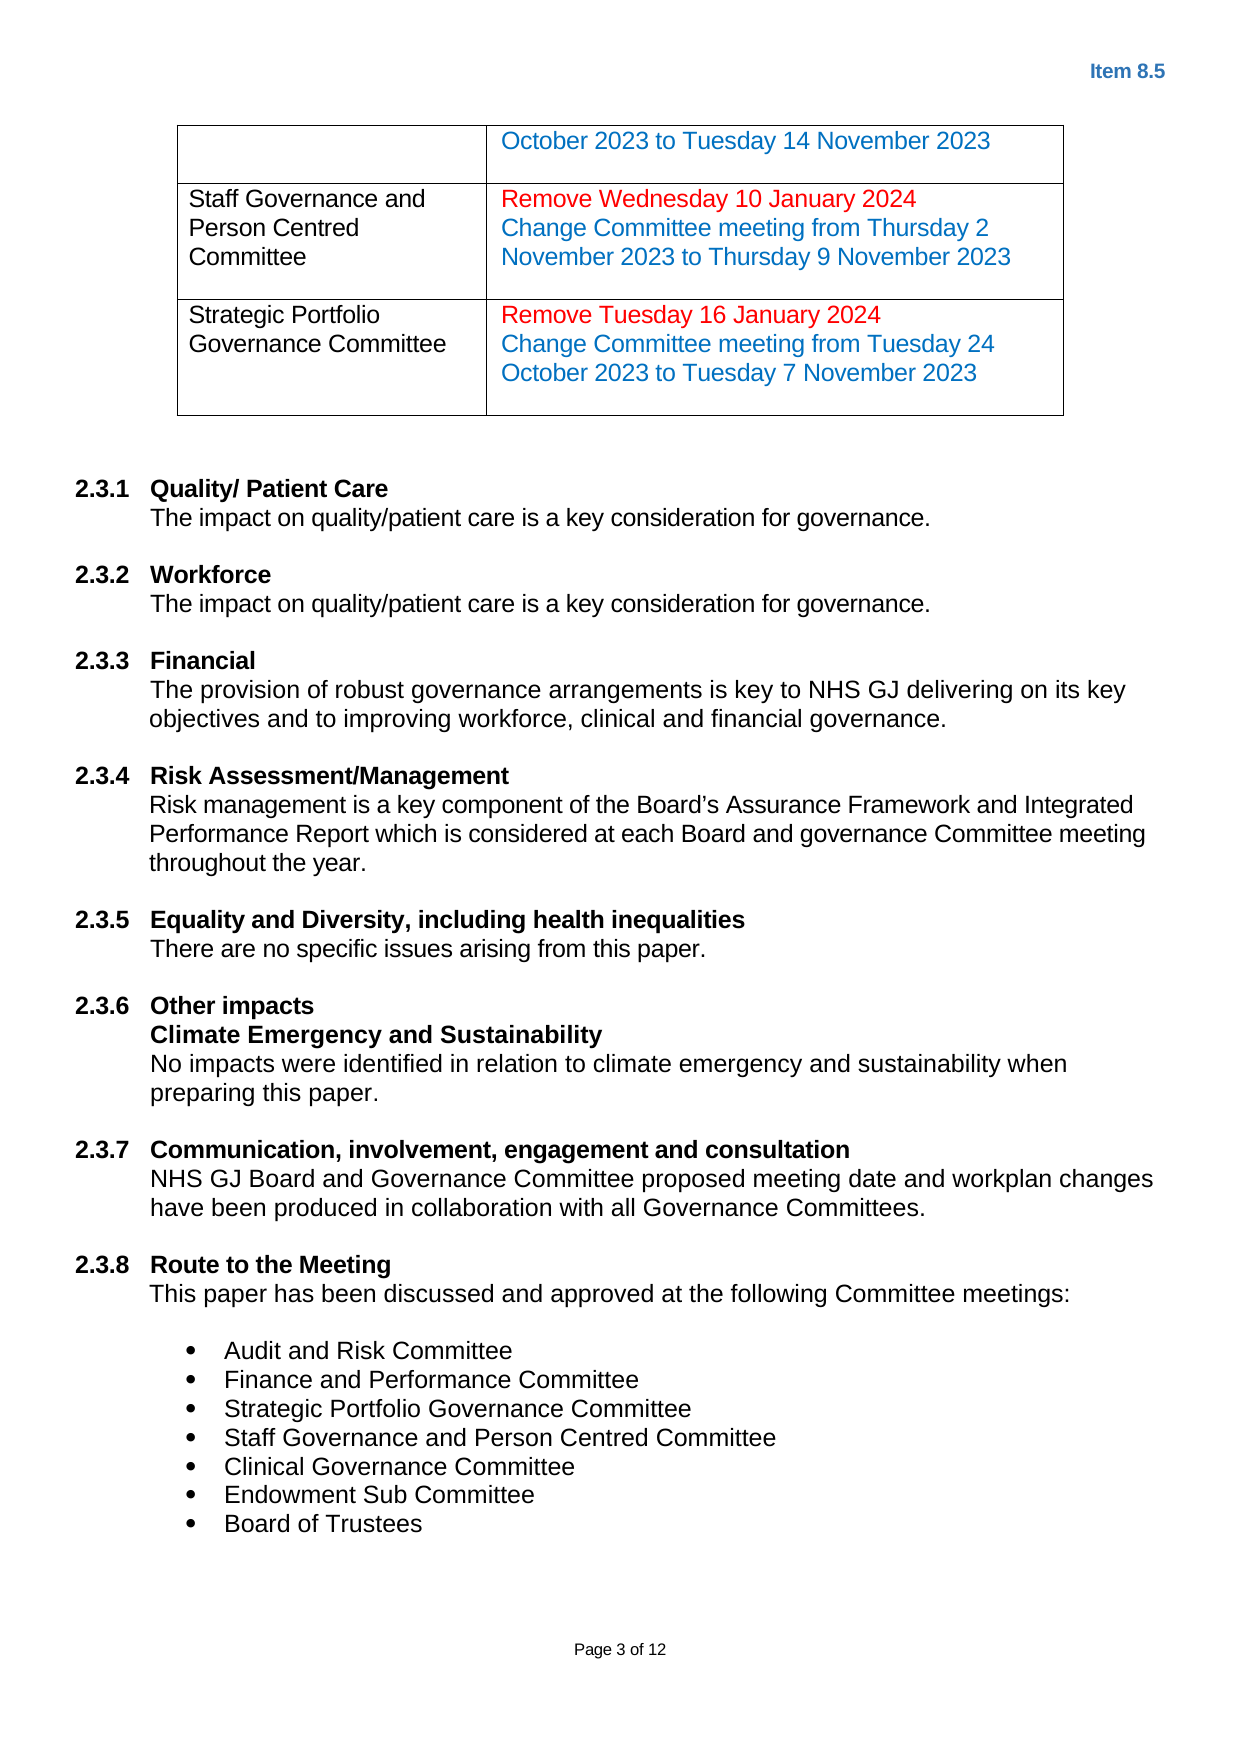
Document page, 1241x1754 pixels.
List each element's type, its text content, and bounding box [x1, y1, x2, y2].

subtitle 2.3.3 Financial [75, 646, 1165, 675]
list No impacts were identified in relation to climate emergency and sustainability when preparing this paper. [150, 1049, 1165, 1106]
table_cell Remove Wednesday 10 January 2024 Change Committee meeting from Thursday 2 November 2023 to Thursday 9 November 2023 [487, 184, 1063, 299]
list Clinical Governance Committee [186, 1452, 1165, 1481]
table_cell Remove Tuesday 16 January 2024 Change Committee meeting from Tuesday 24 October 2023 to Tuesday 7 November 2023 [487, 300, 1063, 415]
subtitle 2.3.6 Other impacts [75, 991, 1165, 1020]
list Board of Trustees [186, 1509, 1165, 1538]
list Audit and Risk Committee [186, 1336, 1165, 1365]
text The impact on quality/patient care is a key consideration for governance. [150, 502, 1165, 531]
list The provision of robust governance arrangements is key to NHS GJ delivering on its key objectives and to improving workforce, clinical and financial governance. [149, 675, 1165, 732]
table_cell Strategic Portfolio Governance Committee [178, 300, 486, 415]
subtitle 2.3.5 Equality and Diversity, including health inequalities [75, 905, 1165, 934]
text Climate Emergency and Sustainability [75, 1020, 1165, 1049]
list Finance and Performance Committee [186, 1365, 1165, 1394]
list This paper has been discussed and approved at the following Committee meetings: [149, 1279, 1165, 1307]
subtitle 2.3.1 Quality/ Patient Care [75, 474, 1165, 502]
text Risk management is a key component of the Board’s Assurance Framework and Integrated Performance Report which is considered at each Board and governance Committee meeting throughout the year. [149, 790, 1165, 876]
list NHS GJ Board and Governance Committee proposed meeting date and workplan changes have been produced in collaboration with all Governance Committees. [150, 1164, 1165, 1221]
text The impact on quality/patient care is a key consideration for governance. [150, 589, 1165, 617]
list Endowment Sub Committee [186, 1481, 1165, 1509]
subtitle Communication, involvement, engagement and consultation [75, 1135, 1165, 1164]
list Strategic Portfolio Governance Committee [186, 1394, 1165, 1423]
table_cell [487, 126, 1063, 183]
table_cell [178, 126, 486, 183]
subtitle 2.3.4 Risk Assessment/Management [75, 761, 1165, 790]
table_cell Staff Governance and Person Centred Committee [178, 184, 486, 299]
list Staff Governance and Person Centred Committee [186, 1423, 1165, 1452]
text There are no specific issues arising from this paper. [150, 934, 1165, 962]
subtitle 2.3.2 Workforce [75, 560, 1165, 589]
subtitle Route to the Meeting [75, 1250, 1165, 1279]
